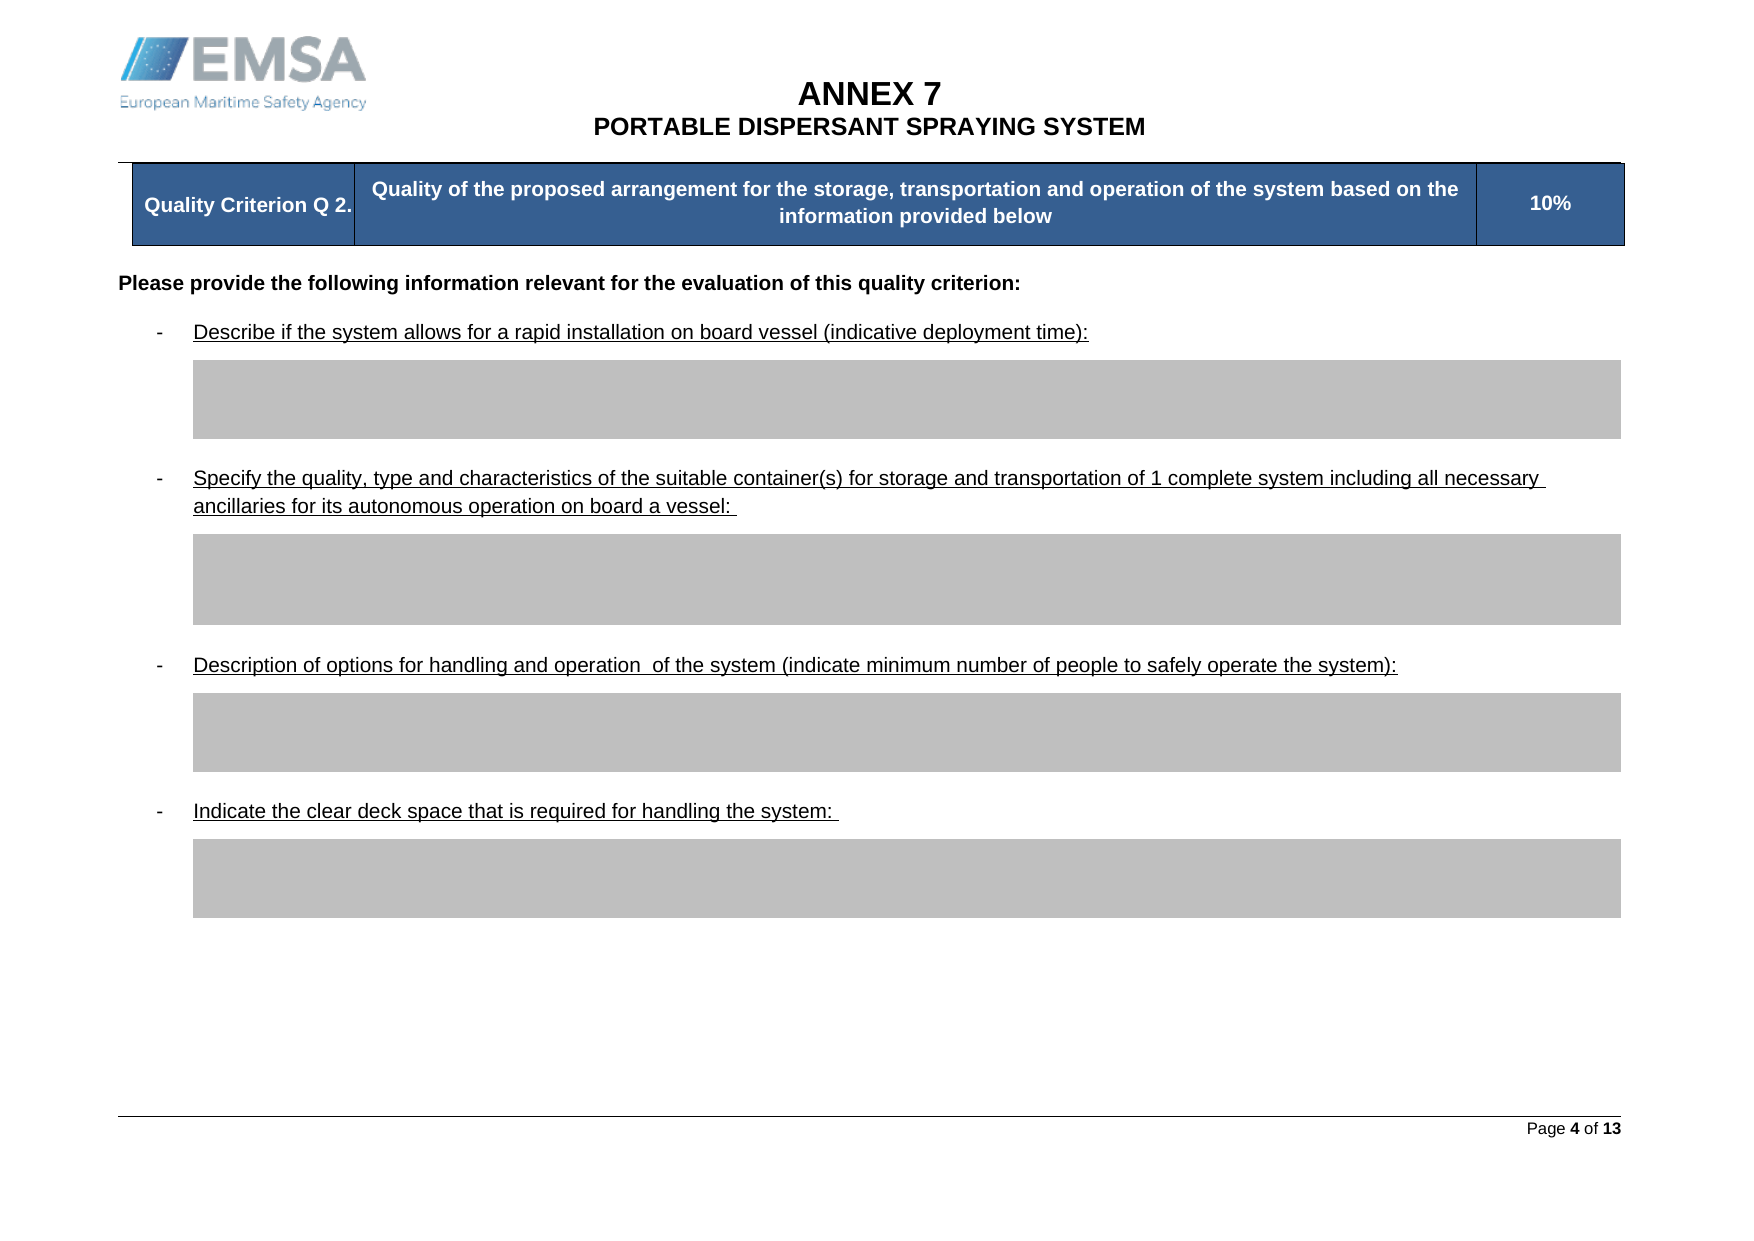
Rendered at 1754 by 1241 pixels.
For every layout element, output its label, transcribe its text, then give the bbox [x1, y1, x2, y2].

text Please provide the following information relevant for the evaluation of this quality criterion: [118, 271, 1621, 295]
table_header [133, 164, 354, 245]
list Description of options for handling and operation of the system (indicate minimum number of people to safely operate the system): [156, 653, 1621, 677]
list Describe if the system allows for a rapid installation on board vessel (indicative deployment time): [156, 320, 1621, 344]
list Indicate the clear deck space that is required for handling the system: [156, 799, 1621, 823]
table_header Quality of the proposed arrangement for the storage, transportation and operation of the system based on the information provided below [355, 164, 1476, 245]
picture [120, 36, 367, 111]
table_header 10% [1477, 164, 1624, 245]
list Specify the quality, type and characteristics of the suitable container(s) for storage and transportation of 1 complete system including all necessary ancillaries for its autonomous operation on board a vessel: [156, 466, 1621, 518]
